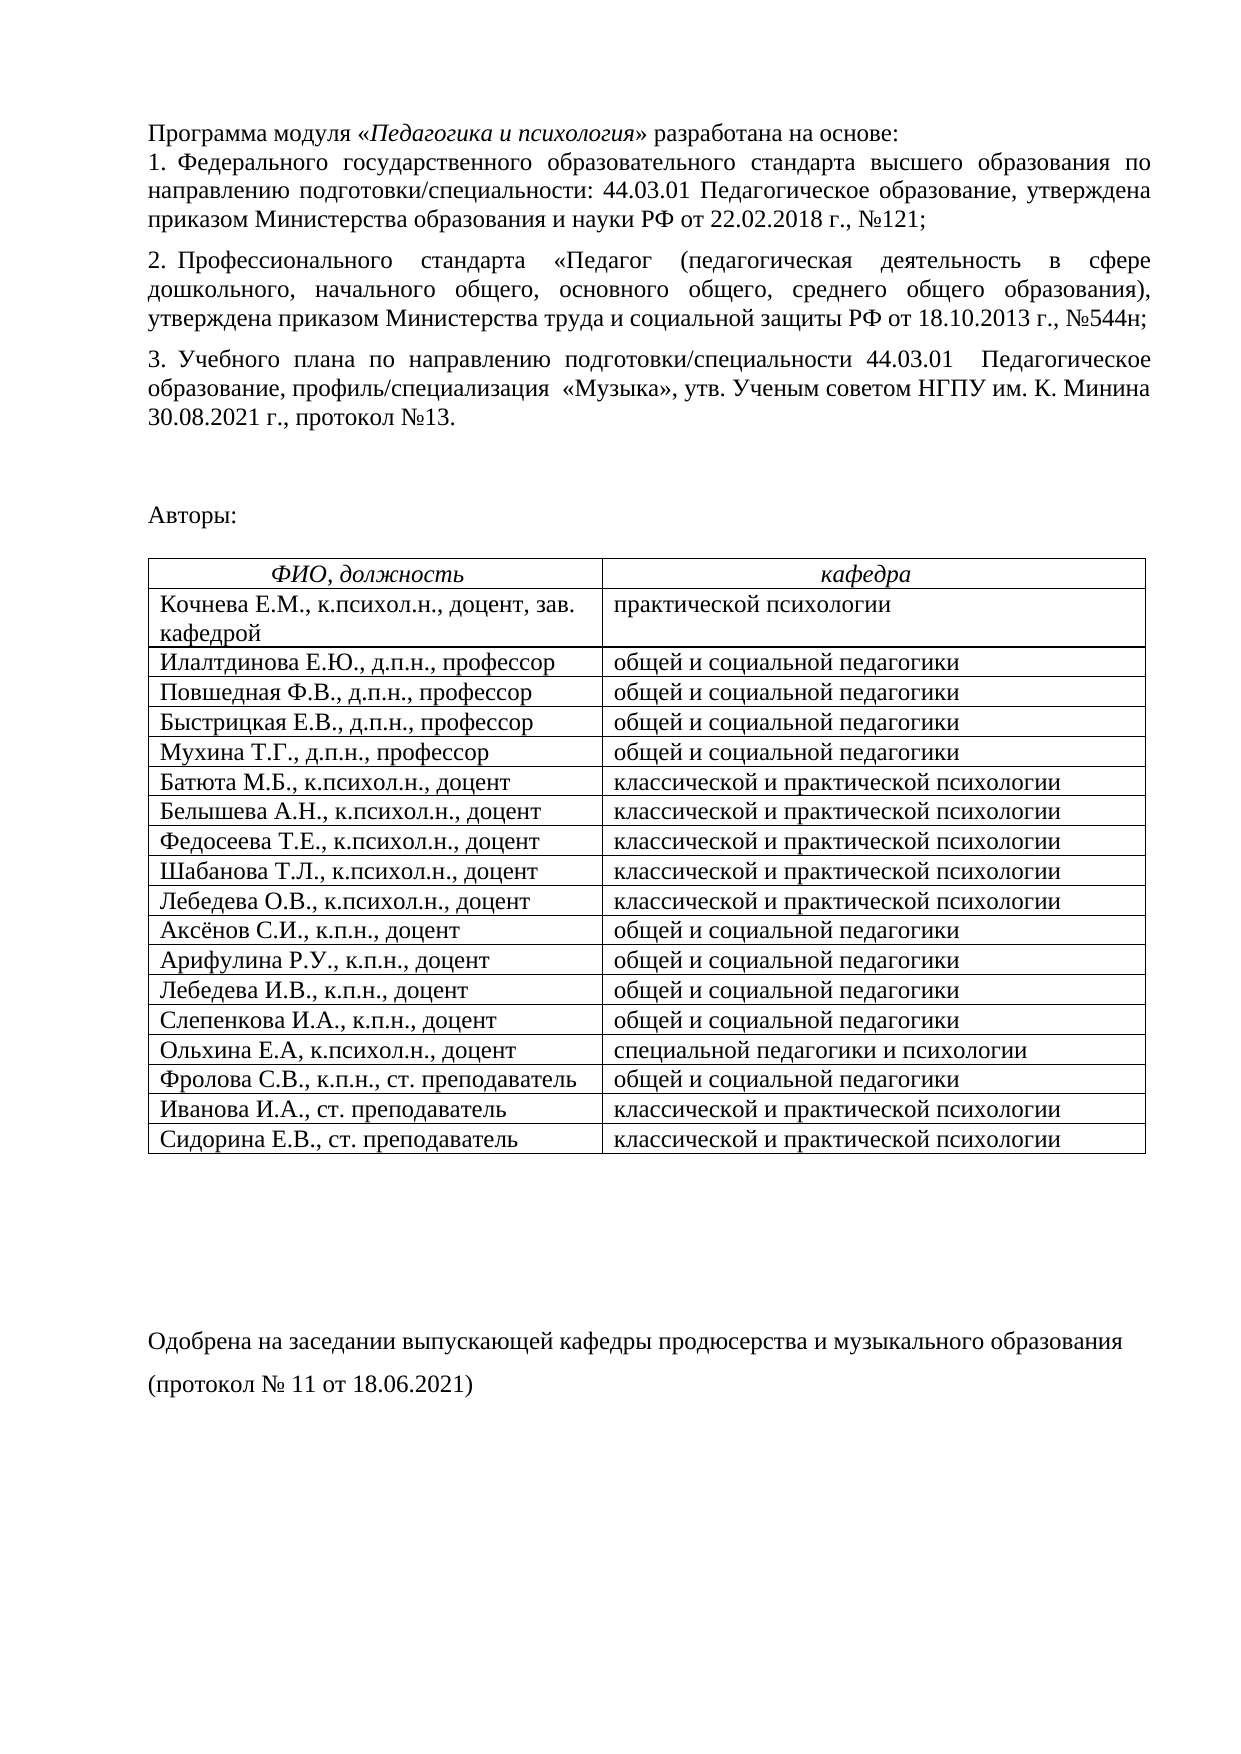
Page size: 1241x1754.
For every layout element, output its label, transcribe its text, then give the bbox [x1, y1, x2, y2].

table_cell классической и практической психологии [603, 1094, 1145, 1123]
table_header кафедра [603, 559, 1145, 588]
table_cell Аксёнов С.И., к.п.н., доцент [149, 916, 602, 944]
table_cell Илалтдинова Е.Ю., д.п.н., профессор [149, 648, 602, 676]
text Одобрена на заседании выпускающей кафедры продюсерства и музыкального образования [148, 1326, 1152, 1355]
table_cell Федосеева Т.Е., к.психол.н., доцент [149, 826, 602, 855]
table_cell Слепенкова И.А., к.п.н., доцент [149, 1005, 602, 1034]
table_cell классической и практической психологии [603, 767, 1145, 795]
table_cell общей и социальной педагогики [603, 975, 1145, 1004]
table_cell Фролова С.В., к.п.н., ст. преподаватель [149, 1065, 602, 1093]
table_cell Арифулина Р.У., к.п.н., доцент [149, 945, 602, 974]
table_header ФИО, должность [149, 559, 602, 588]
table_cell общей и социальной педагогики [603, 1065, 1145, 1093]
table_cell Сидорина Е.В., ст. преподаватель [149, 1124, 602, 1153]
table_cell Ольхина Е.А, к.психол.н., доцент [149, 1035, 602, 1063]
table_cell Повшедная Ф.В., д.п.н., профессор [149, 677, 602, 706]
table_cell общей и социальной педагогики [603, 648, 1145, 676]
table_cell Иванова И.А., ст. преподаватель [149, 1094, 602, 1123]
table_cell общей и социальной педагогики [603, 1005, 1145, 1034]
table_cell специальной педагогики и психологии [603, 1035, 1145, 1063]
table_cell Белышева А.Н., к.психол.н., доцент [149, 796, 602, 825]
table_cell Быстрицкая Е.В., д.п.н., профессор [149, 707, 602, 736]
table_cell общей и социальной педагогики [603, 945, 1145, 974]
table_cell классической и практической психологии [603, 886, 1145, 914]
table_cell общей и социальной педагогики [603, 916, 1145, 944]
table_cell Лебедева О.В., к.психол.н., доцент [149, 886, 602, 914]
table_cell классической и практической психологии [603, 826, 1145, 855]
table_cell общей и социальной педагогики [603, 707, 1145, 736]
table_cell классической и практической психологии [603, 796, 1145, 825]
table_cell Батюта М.Б., к.психол.н., доцент [149, 767, 602, 795]
table_cell общей и социальной педагогики [603, 677, 1145, 706]
table_cell Шабанова Т.Л., к.психол.н., доцент [149, 856, 602, 885]
table_cell общей и социальной педагогики [603, 737, 1145, 766]
list Профессионального стандарта «Педагог (педагогическая деятельность в сфере дошкольного, начального общего, основного общего, среднего общего образования), утверждена приказом Министерства труда и социальной защиты РФ от 18.10.2013 г., №544н; [148, 246, 1152, 332]
table_cell классической и практической психологии [603, 856, 1145, 885]
table_cell Мухина Т.Г., д.п.н., профессор [149, 737, 602, 766]
list Учебного плана по направлению подготовки/специальности 44.03.01 Педагогическое образование, профиль/специализация «Музыка», утв. Ученым советом НГПУ им. К. Минина 30.08.2021 г., протокол №13. [148, 344, 1152, 431]
table_cell практической психологии [603, 589, 1145, 646]
text Программа модуля «Педагогика и психология» разработана на основе: [148, 118, 1152, 147]
table_cell классической и практической психологии [603, 1124, 1145, 1153]
text Авторы: [148, 501, 1152, 529]
list Федерального государственного образовательного стандарта высшего образования по направлению подготовки/специальности: 44.03.01 Педагогическое образование, утверждена приказом Министерства образования и науки РФ от 22.02.2018 г., №121; [148, 147, 1152, 233]
text (протокол № 11 от 18.06.2021) [148, 1369, 1152, 1398]
table_cell Лебедева И.В., к.п.н., доцент [149, 975, 602, 1004]
table_cell Кочнева Е.М., к.психол.н., доцент, зав. кафедрой [149, 589, 602, 646]
